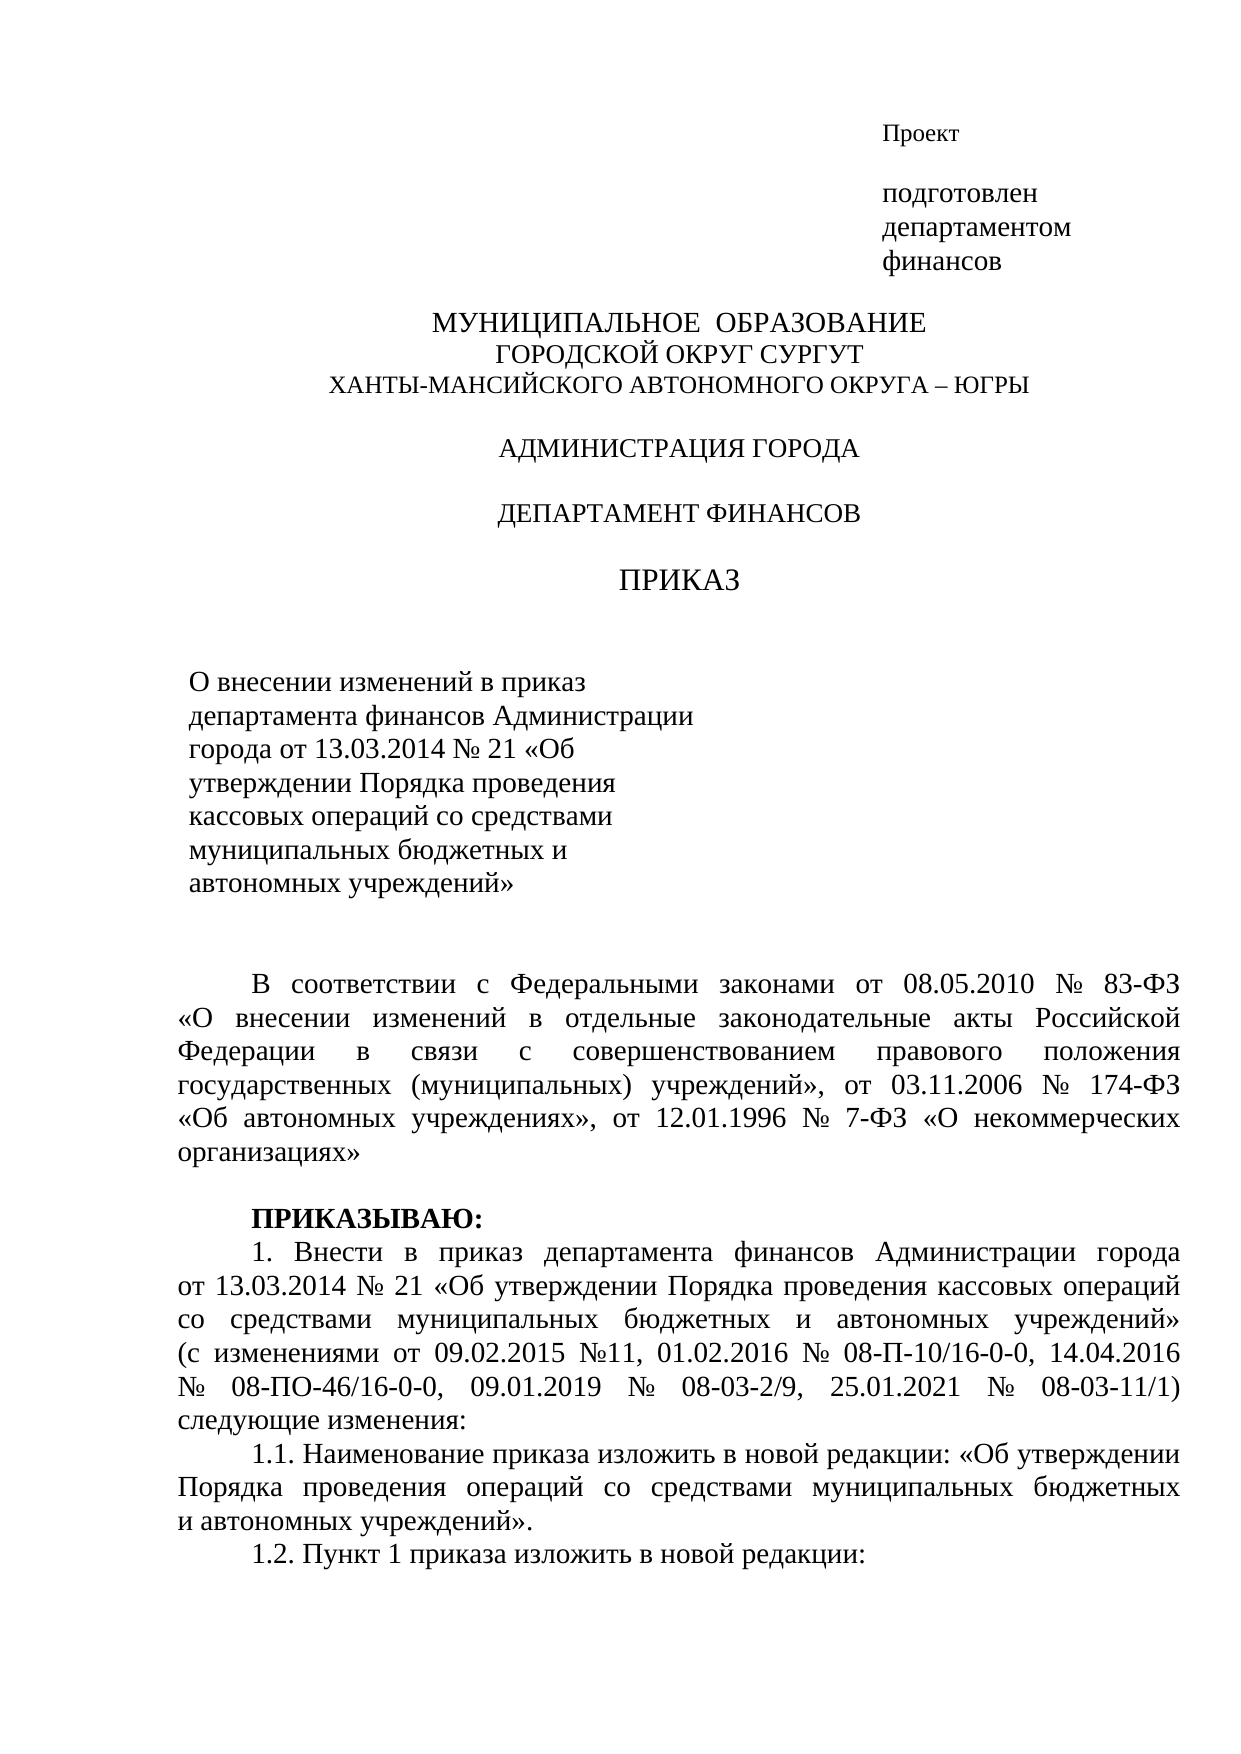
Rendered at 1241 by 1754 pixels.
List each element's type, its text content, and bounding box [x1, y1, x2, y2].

text 1. Внести в приказ департамента финансов Администрации города от 13.03.2014 № 21 «Об утверждении Порядка проведения кассовых операций со средствами муниципальных бюджетных и автономных учреждений» (с изменениями от 09.02.2015 №11, 01.02.2016 № 08-П-10/16-0-0, 14.04.2016 № 08-ПО-46/16-0-0, 09.01.2019 № 08-03-2/9, 25.01.2021 № 08-03-11/1) следующие изменения: [177, 1234, 1181, 1436]
table_header [177, 118, 1181, 597]
text 1.1. Наименование приказа изложить в новой редакции: «Об утверждении Порядка проведения операций со средствами муниципальных бюджетных и автономных учреждений». [177, 1436, 1181, 1536]
table_header О внесении изменений в приказ департамента финансов Администрации города от 13.03.2014 № 21 «Об утверждении Порядка проведения кассовых операций со средствами муниципальных бюджетных и автономных учреждений» [177, 664, 709, 899]
text 1.2. Пункт 1 приказа изложить в новой редакции: [177, 1536, 1181, 1570]
text ПРИКАЗЫВАЮ: [177, 1201, 1181, 1234]
text В соответствии с Федеральными законами от 08.05.2010 № 83-ФЗ «О внесении изменений в отдельные законодательные акты Российской Федерации в связи с совершенствованием правового положения государственных (муниципальных) учреждений», от 03.11.2006 № 174-ФЗ «Об автономных учреждениях», от 12.01.1996 № 7-ФЗ «О некоммерческих организациях» [177, 966, 1181, 1167]
